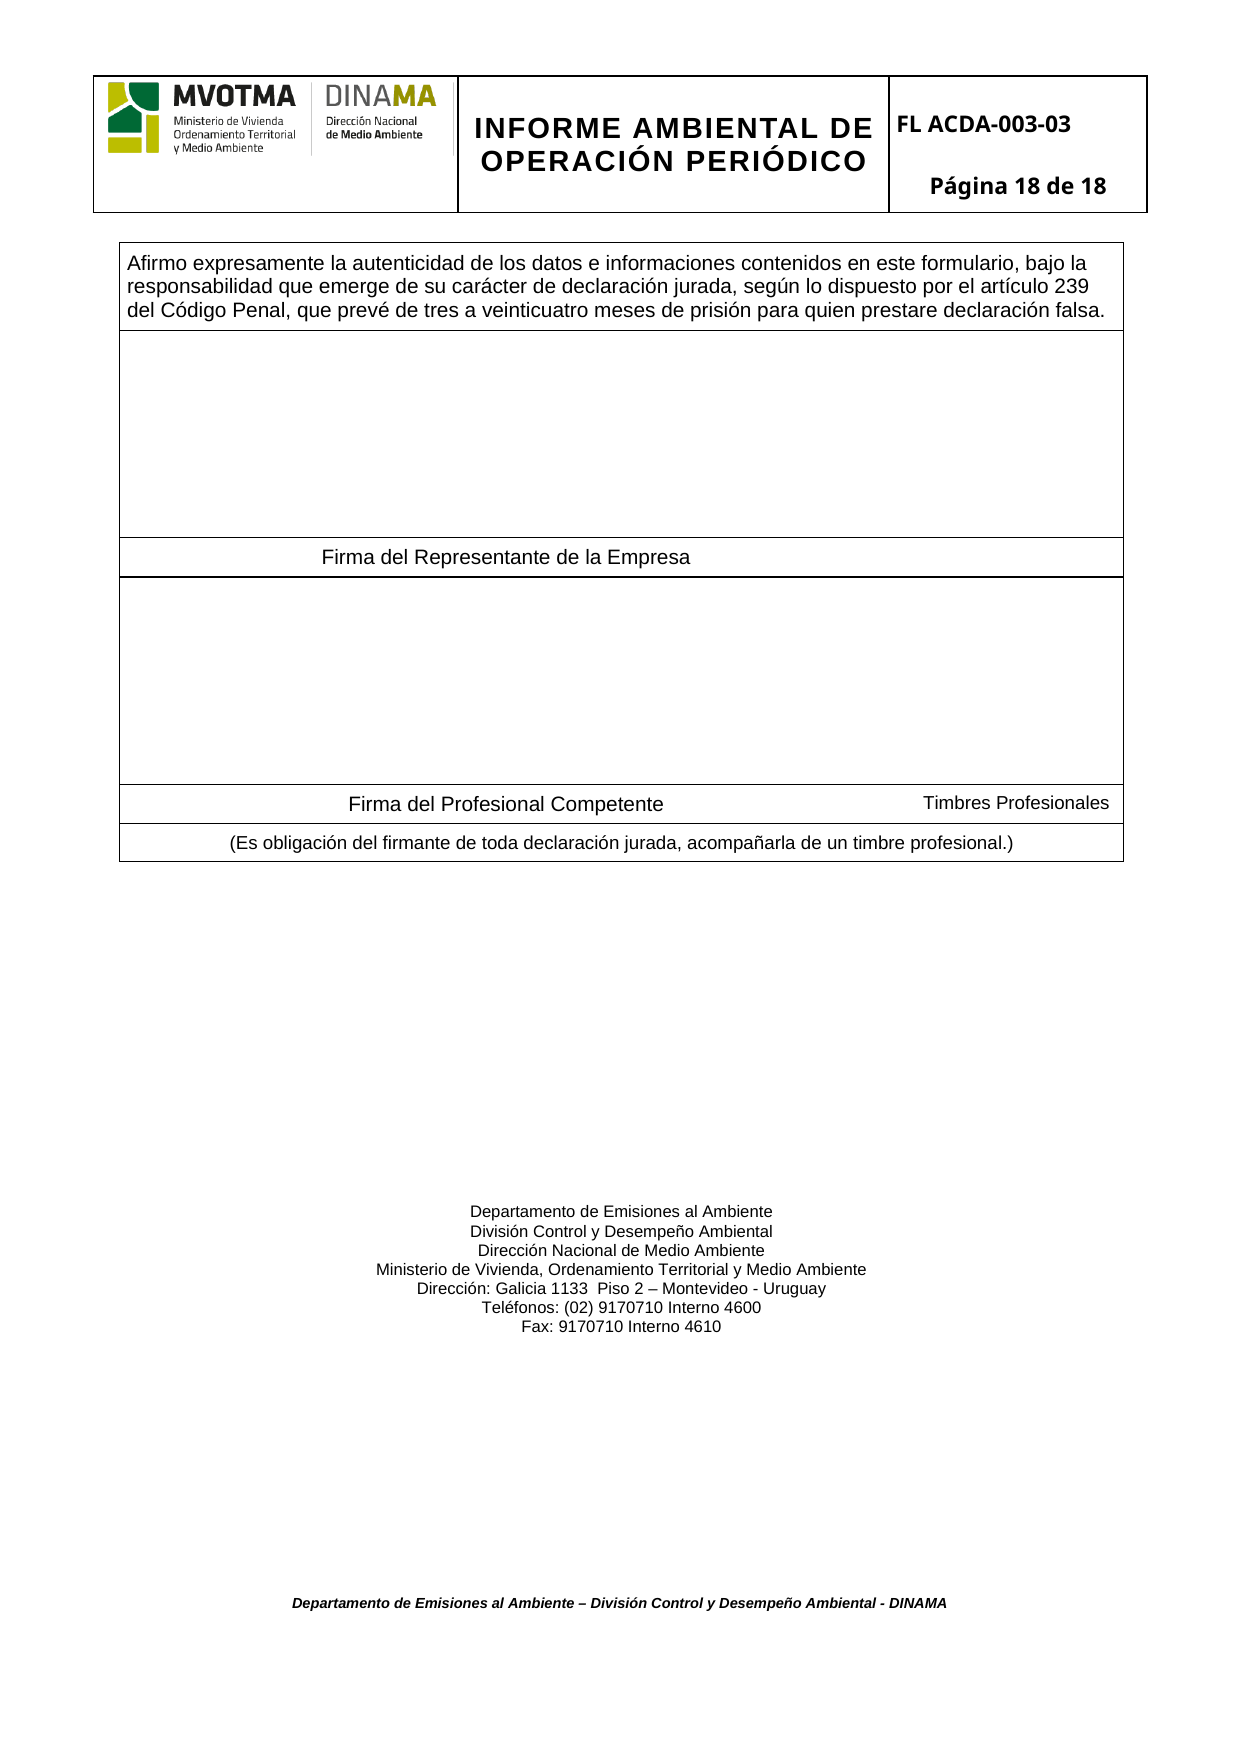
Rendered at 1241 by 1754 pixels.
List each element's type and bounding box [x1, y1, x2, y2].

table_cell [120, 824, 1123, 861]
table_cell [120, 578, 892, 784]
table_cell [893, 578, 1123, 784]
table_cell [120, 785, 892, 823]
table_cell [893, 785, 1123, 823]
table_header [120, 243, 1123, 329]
picture [100, 76, 458, 159]
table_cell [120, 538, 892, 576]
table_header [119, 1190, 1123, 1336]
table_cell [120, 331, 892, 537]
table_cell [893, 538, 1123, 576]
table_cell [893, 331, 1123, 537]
